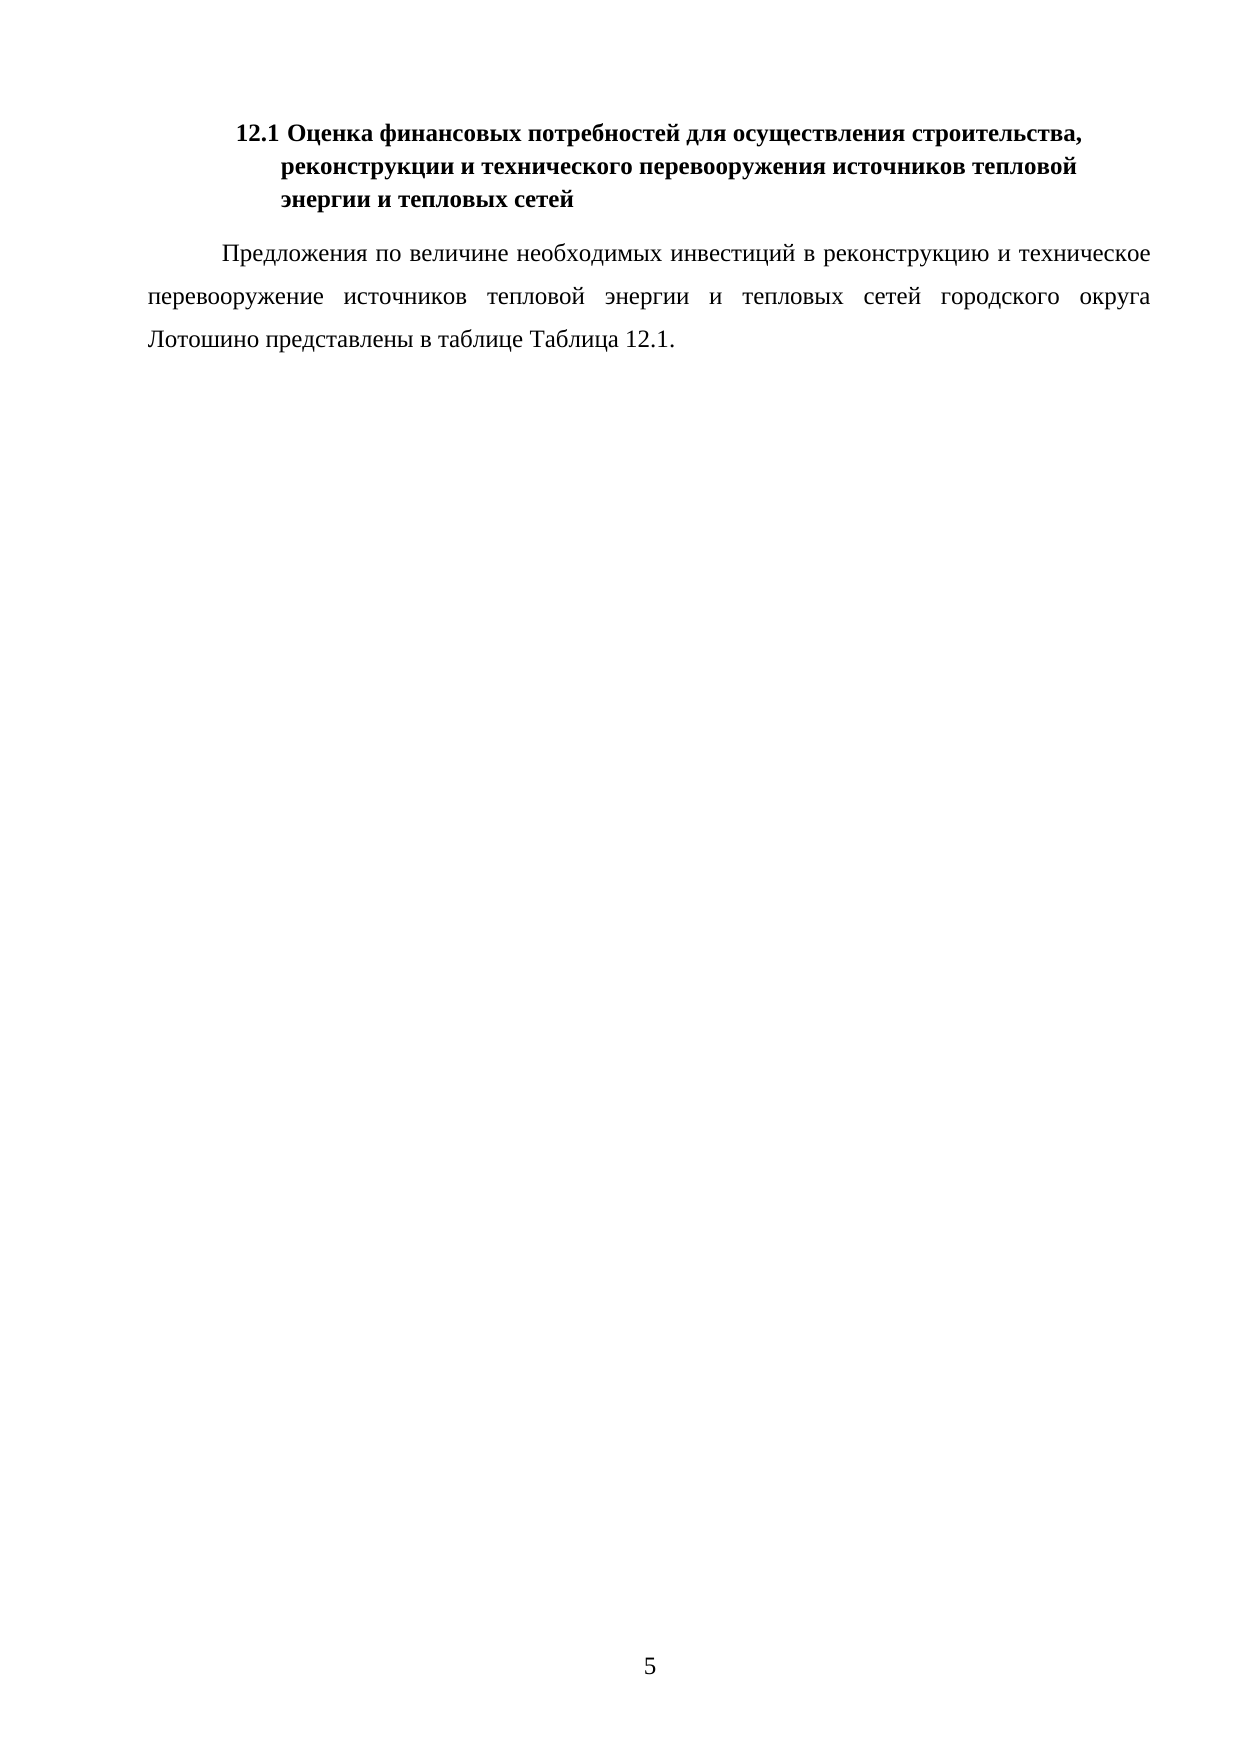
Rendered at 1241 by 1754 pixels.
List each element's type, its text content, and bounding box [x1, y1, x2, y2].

subtitle Оценка финансовых потребностей для осуществления строительства, реконструкции и технического перевооружения источников тепловой энергии и тепловых сетей [236, 118, 1152, 213]
text Предложения по величине необходимых инвестиций в реконструкцию и техническое перевооружение источников тепловой энергии и тепловых сетей городского округа Лотошино представлены в таблице Таблица 12.1. [148, 238, 1152, 353]
